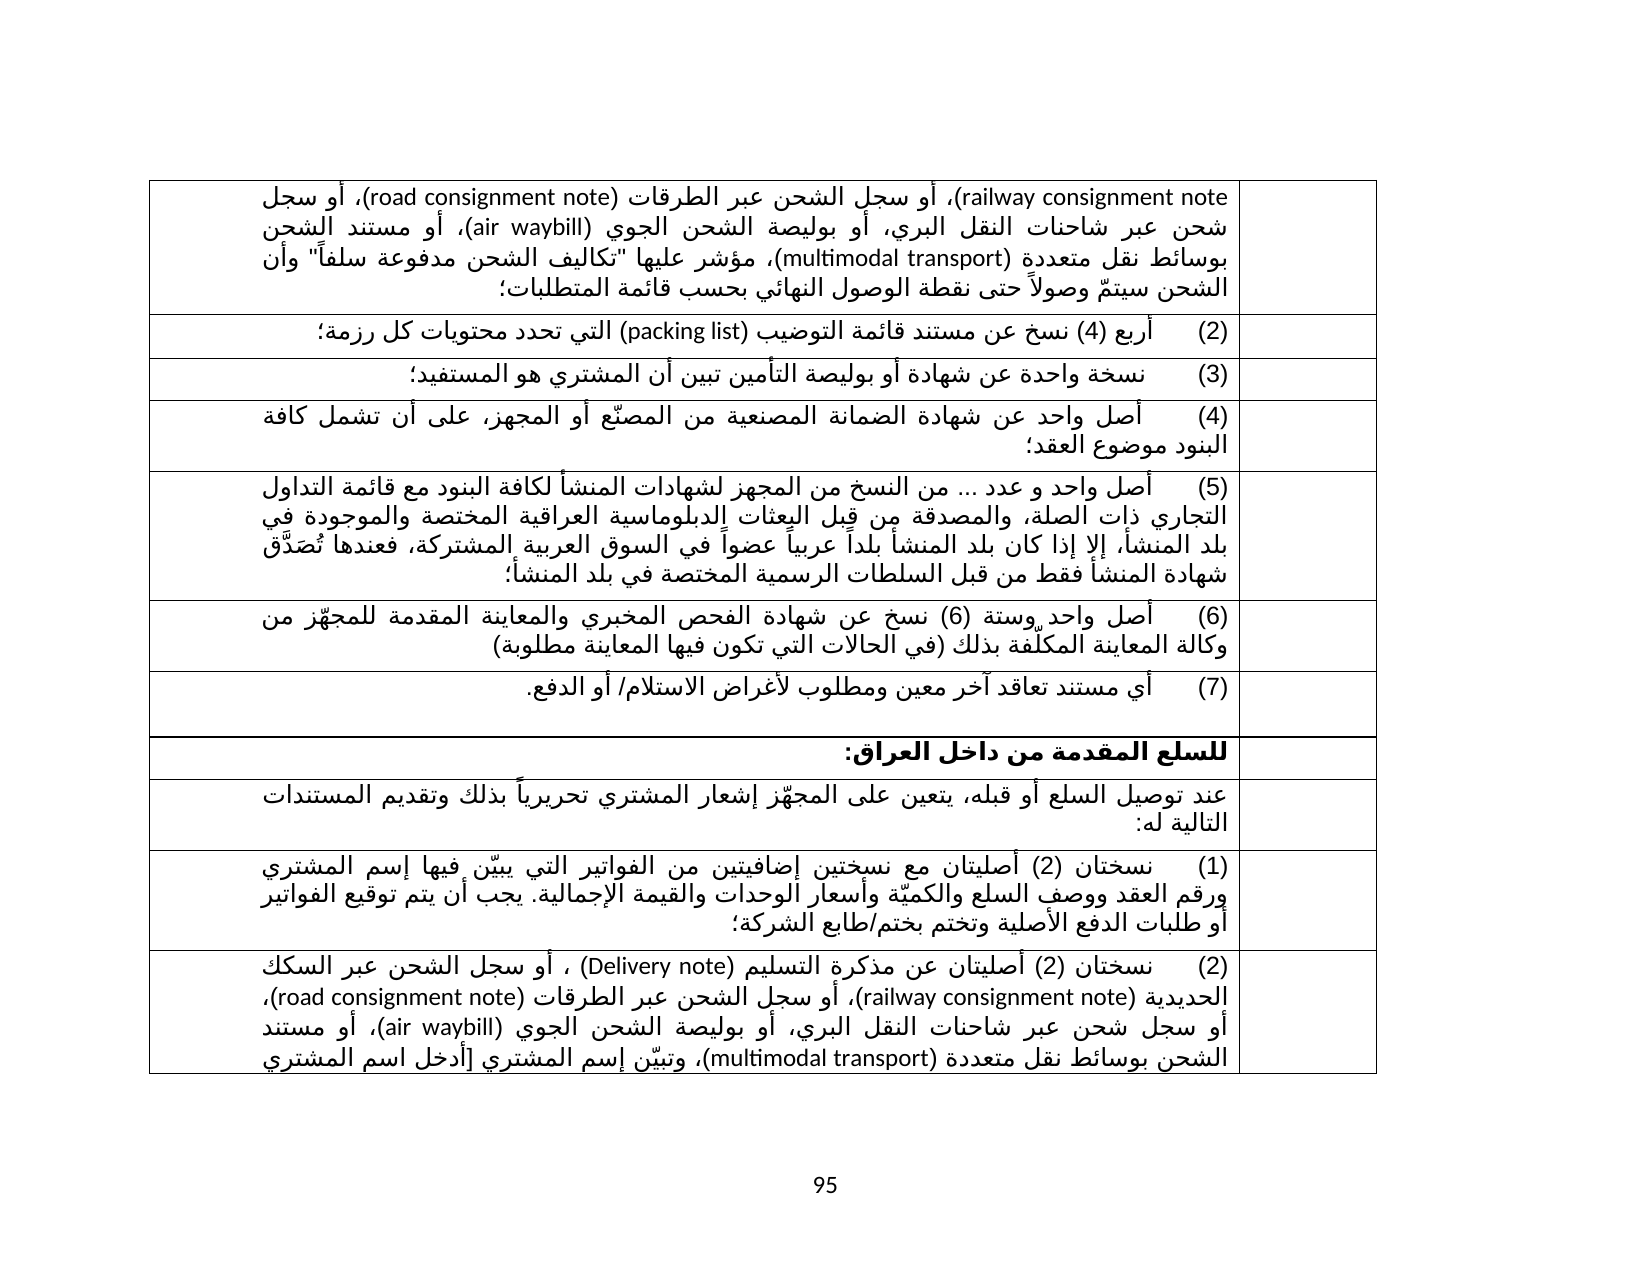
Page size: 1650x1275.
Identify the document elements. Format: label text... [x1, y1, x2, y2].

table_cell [150, 181, 1239, 314]
table_cell (4) أصل واحد عن شهادة الضمانة المصنعية من المصنّع أو المجهز، على أن تشمل كافة البنود موضوع العقد؛ [150, 401, 1239, 471]
table_cell [1240, 851, 1376, 949]
table_cell (2) أربع (4) نسخ عن مستند قائمة التوضيب (packing list) التي تحدد محتويات كل رزمة؛ [150, 315, 1239, 358]
table_cell (1) نسختان (2) أصليتان مع نسختين إضافيتين من الفواتير التي يبيّن فيها إسم المشتري ورقم العقد ووصف السلع والكميّة وأسعار الوحدات والقيمة الإجمالية. يجب أن يتم توقيع الفواتير أو طلبات الدفع الأصلية وتختم بختم/طابع الشركة؛ [150, 851, 1239, 949]
table_cell (3) نسخة واحدة عن شهادة أو بوليصة التأمين تبين أن المشتري هو المستفيد؛ [150, 359, 1239, 400]
table_cell (6) أصل واحد وستة (6) نسخ عن شهادة الفحص المخبري والمعاينة المقدمة للمجهّز من وكالة المعاينة المكلّفة بذلك (في الحالات التي تكون فيها المعاينة مطلوبة) [150, 601, 1239, 671]
table_cell [1240, 359, 1376, 400]
table_cell [1240, 401, 1376, 471]
table_cell [1240, 601, 1376, 671]
table_cell [1240, 181, 1376, 314]
table_cell [1240, 738, 1376, 779]
table_cell [1240, 472, 1376, 600]
table_cell للسلع المقدمة من داخل العراق: [150, 738, 1239, 779]
table_cell [1240, 315, 1376, 358]
table_cell (7) أي مستند تعاقد آخر معين ومطلوب لأغراض الاستلام/ أو الدفع. [150, 672, 1239, 736]
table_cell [150, 951, 1239, 1073]
table_cell [1240, 672, 1376, 736]
table_cell [1240, 951, 1376, 1073]
table_cell عند توصيل السلع أو قبله، يتعين على المجهّز إشعار المشتري تحريرياً بذلك وتقديم المستندات التالية له: [150, 780, 1239, 850]
table_cell (5) أصل واحد و عدد ... من النسخ من المجهز لشهادات المنشأ لكافة البنود مع قائمة التداول التجاري ذات الصلة، والمصدقة من قبل البعثات الدبلوماسية العراقية المختصة والموجودة في بلد المنشأ، إلا إذا كان بلد المنشأ بلداً عربياً عضواً في السوق العربية المشتركة، فعندها تُصَدَّق شهادة المنشأ فقط من قبل السلطات الرسمية المختصة في بلد المنشأ؛ [150, 472, 1239, 600]
table_cell [1240, 780, 1376, 850]
